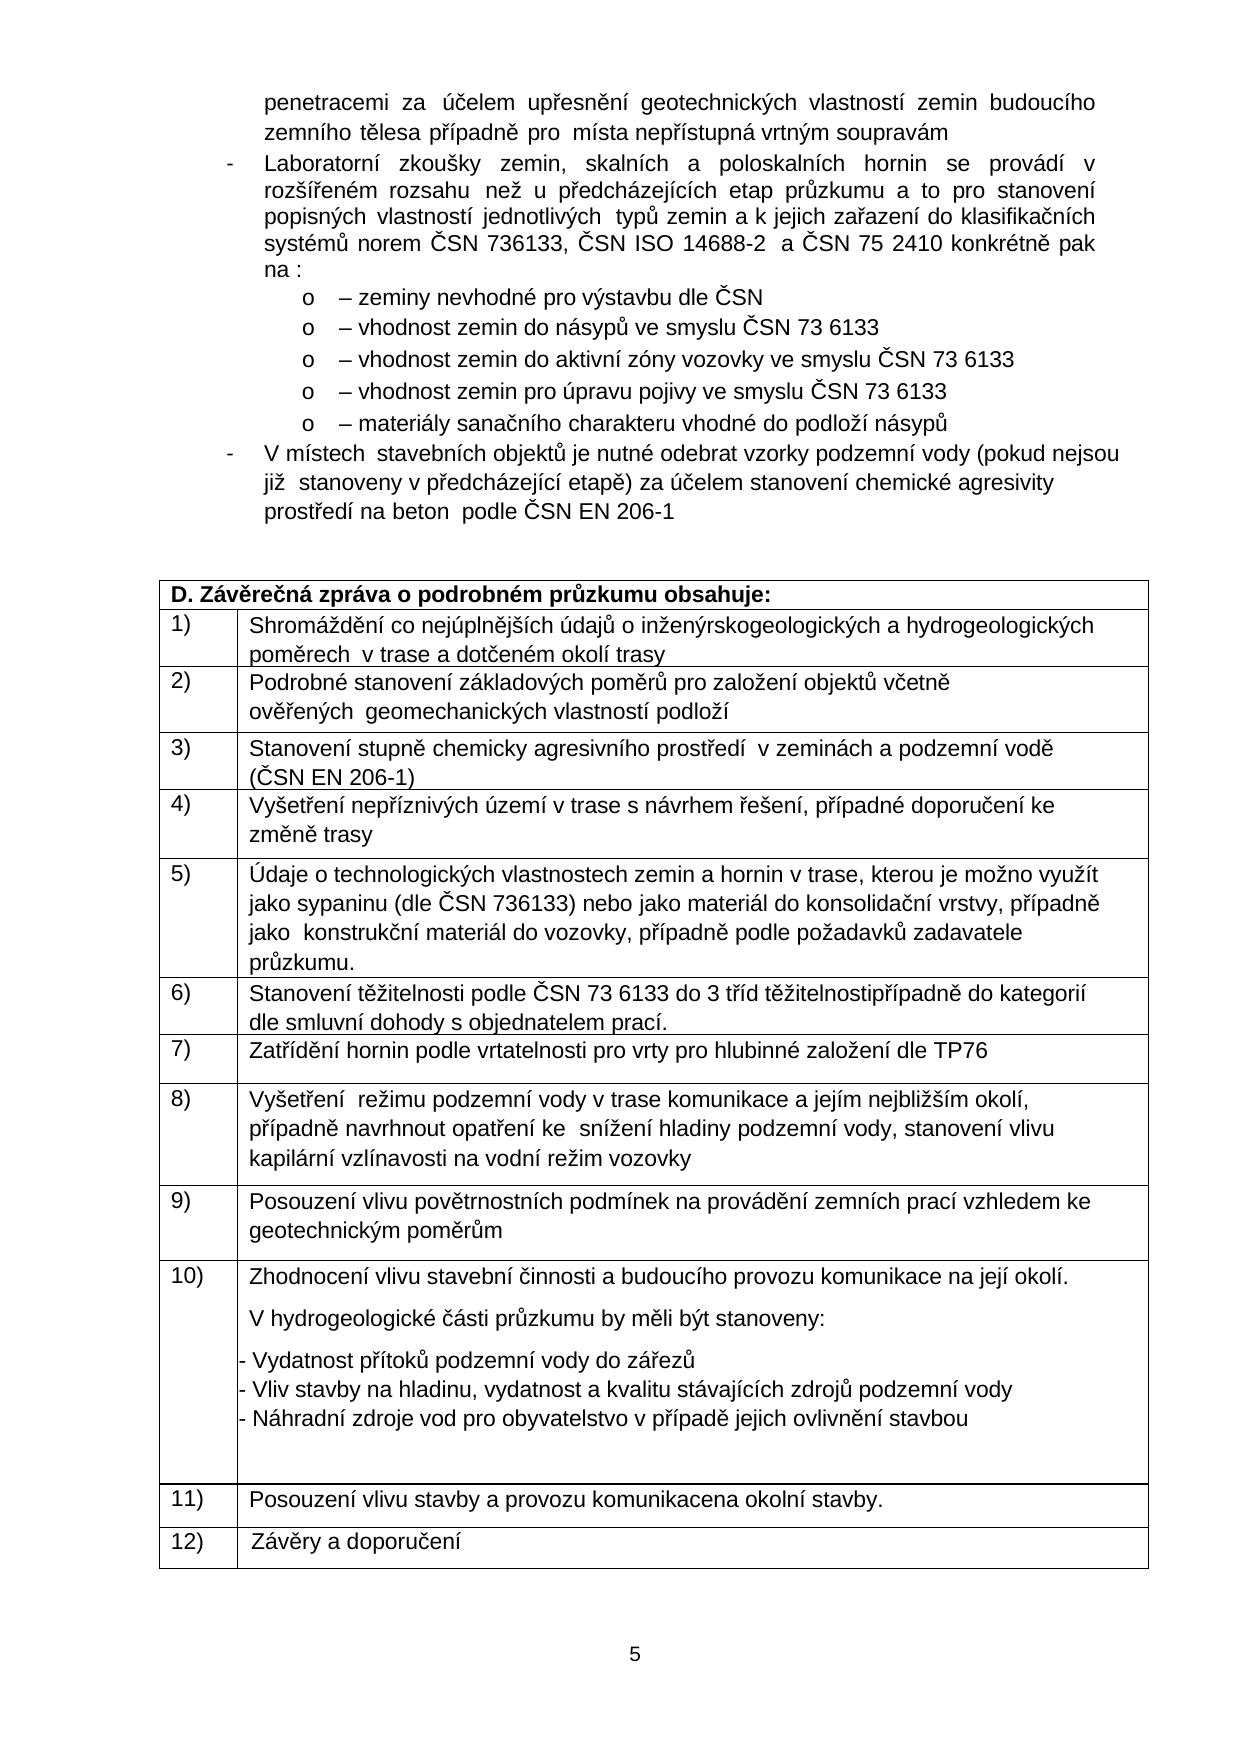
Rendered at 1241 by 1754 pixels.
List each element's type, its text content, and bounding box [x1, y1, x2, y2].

table_cell Zhodnocení vlivu stavební činnosti a budoucího provozu komunikace na její okolí. V hydrogeologické části průzkumu by měli být stanoveny: - Vydatnost přítoků podzemní vody do zářezů - Vliv stavby na hladinu, vydatnost a kvalitu stávajících zdrojů podzemní vody - Náhradní zdroje vod pro obyvatelstvo v případě jejich ovlivnění stavbou [238, 1261, 1148, 1483]
table_cell 2) [160, 667, 237, 732]
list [226, 89, 1096, 145]
table_cell 8) [160, 1084, 237, 1185]
table_cell Závěry a doporučení [238, 1528, 1148, 1568]
table_cell Posouzení vlivu stavby a provozu komunikacena okolní stavby. [238, 1485, 1148, 1527]
list – vhodnost zemin pro úpravu pojivy ve smyslu ČSN 73 6133 [301, 378, 1122, 406]
table_cell 1) [160, 610, 237, 666]
table_cell 9) [160, 1186, 237, 1260]
table_cell Vyšetření režimu podzemní vody v trase komunikace a jejím nejbližším okolí, případně navrhnout opatření ke snížení hladiny podzemní vody, stanovení vlivu kapilární vzlínavosti na vodní režim vozovky [238, 1084, 1148, 1185]
list V místech stavebních objektů je nutné odebrat vzorky podzemní vody (pokud nejsou již stanoveny v předcházející etapě) za účelem stanovení chemické agresivity prostředí na beton podle ČSN EN 206-1 [226, 438, 1122, 525]
list – vhodnost zemin do násypů ve smyslu ČSN 73 6133 [301, 314, 1122, 343]
table_cell 7) [160, 1035, 237, 1083]
table_cell Stanovení stupně chemicky agresivního prostředí v zeminách a podzemní vodě (ČSN EN 206-1) [238, 733, 1148, 789]
table_cell 5) [160, 859, 237, 977]
table_cell 3) [160, 733, 237, 789]
list Laboratorní zkoušky zemin, skalních a poloskalních hornin se provádí v rozšířeném rozsahu než u předcházejících etap průzkumu a to pro stanovení popisných vlastností jednotlivých typů zemin a k jejich zařazení do klasifikačních systémů norem ČSN 736133, ČSN ISO 14688-2 a ČSN 75 2410 konkrétně pak na : [226, 149, 1096, 282]
table_cell Posouzení vlivu povětrnostních podmínek na provádění zemních prací vzhledem ke geotechnickým poměrům [238, 1186, 1148, 1260]
table_cell Zatřídění hornin podle vrtatelnosti pro vrty pro hlubinné založení dle TP76 [238, 1035, 1148, 1083]
list – materiály sanačního charakteru vhodné do podloží násypů [301, 409, 1122, 438]
table_header D. Závěrečná zpráva o podrobném průzkumu obsahuje: [160, 581, 1148, 608]
table_cell 11) [160, 1485, 237, 1527]
list – zeminy nevhodné pro výstavbu dle ČSN [301, 282, 1122, 311]
table_cell 4) [160, 790, 237, 858]
table_cell Shromáždění co nejúplnějších údajů o inženýrskogeologických a hydrogeologických poměrech v trase a dotčeném okolí trasy [238, 610, 1148, 666]
table_cell Podrobné stanovení základových poměrů pro založení objektů včetně ověřených geomechanických vlastností podloží [238, 667, 1148, 732]
table_cell Stanovení těžitelnosti podle ČSN 73 6133 do 3 tříd těžitelnostipřípadně do kategorií dle smluvní dohody s objednatelem prací. [238, 978, 1148, 1034]
table_cell 6) [160, 978, 237, 1034]
table_cell 12) [160, 1528, 237, 1568]
table_cell Vyšetření nepříznivých území v trase s návrhem řešení, případné doporučení ke změně trasy [238, 790, 1148, 858]
table_cell Údaje o technologických vlastnostech zemin a hornin v trase, kterou je možno využít jako sypaninu (dle ČSN 736133) nebo jako materiál do konsolidační vrstvy, případně jako konstrukční materiál do vozovky, případně podle požadavků zadavatele průzkumu. [238, 859, 1148, 977]
table_cell 10) [160, 1261, 237, 1483]
list – vhodnost zemin do aktivní zóny vozovky ve smyslu ČSN 73 6133 [301, 346, 1122, 374]
